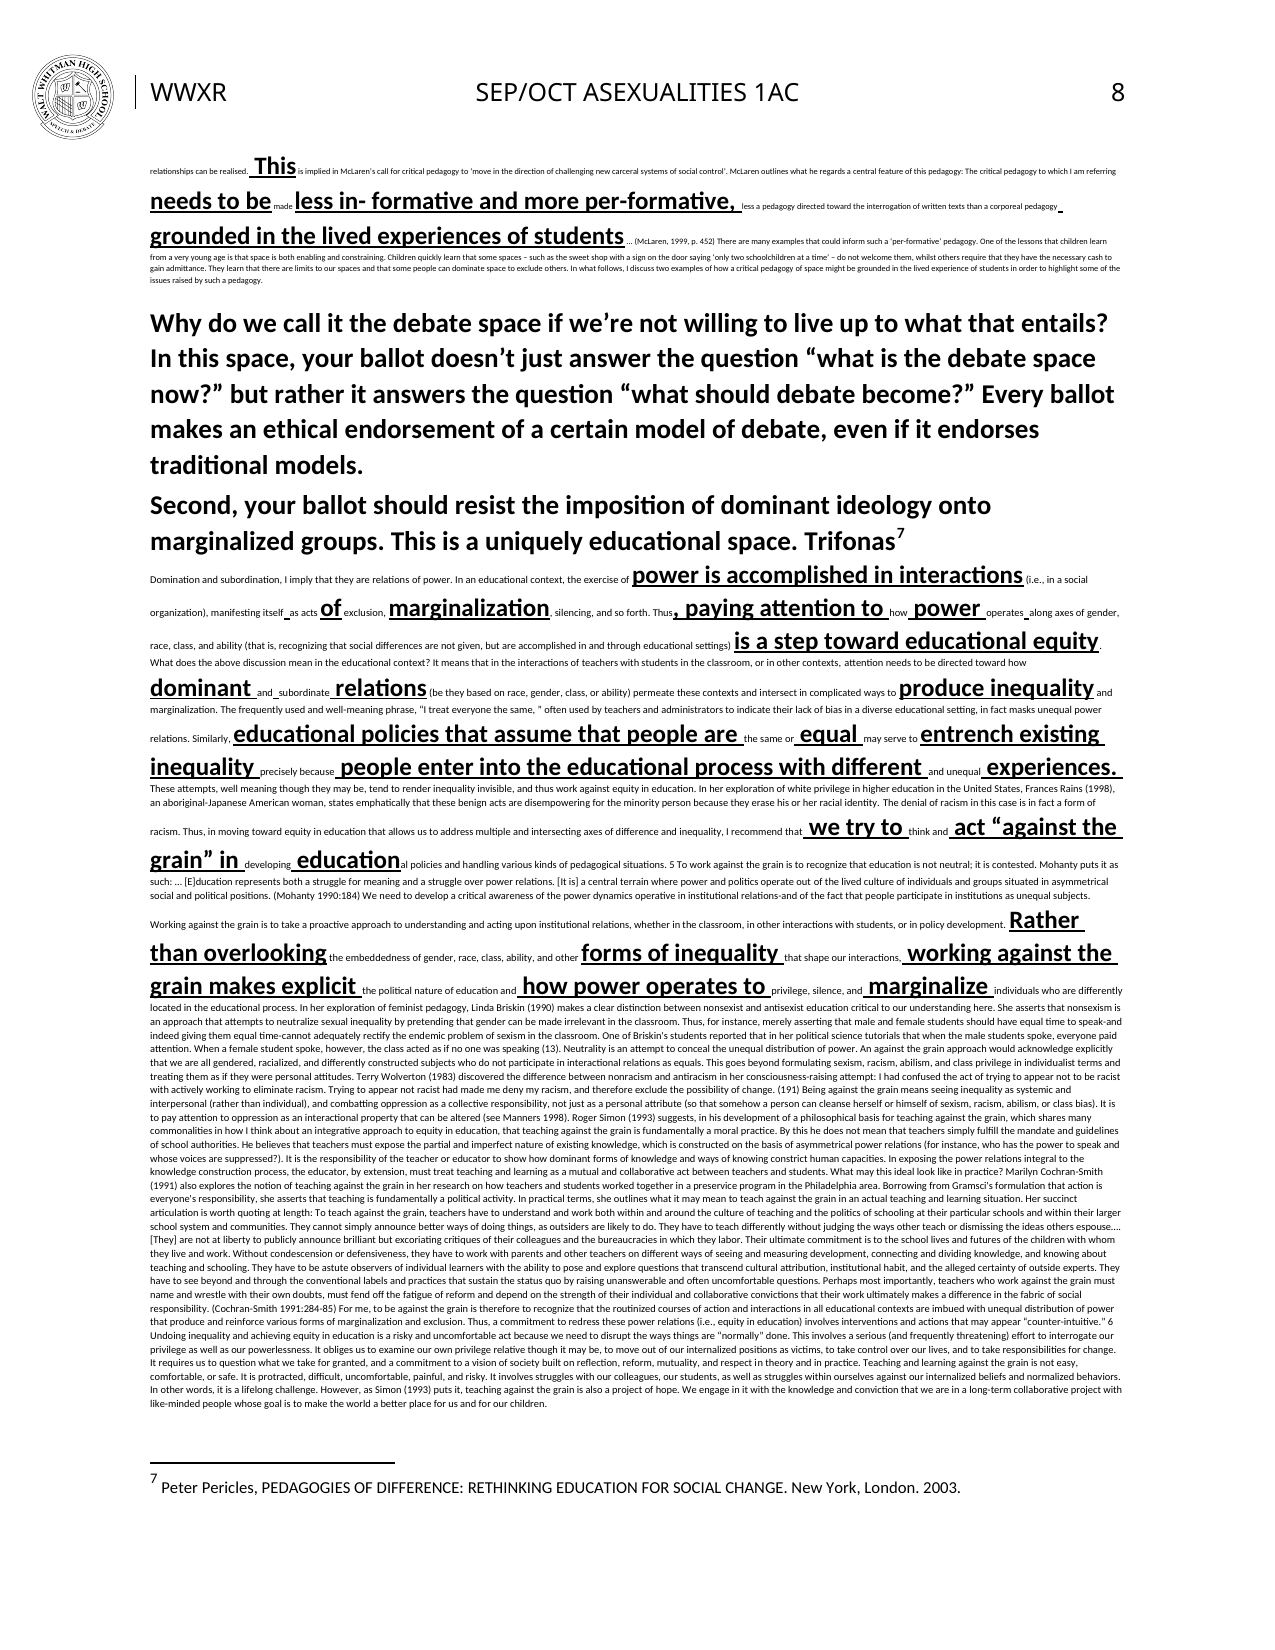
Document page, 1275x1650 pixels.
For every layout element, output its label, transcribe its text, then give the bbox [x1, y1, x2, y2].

subtitle Why do we call it the debate space if we’re not willing to live up to what that entails? In this space, your ballot doesn’t just answer the question “what is the debate space now?” but rather it answers the question “what should debate become?” Every ballot makes an ethical endorsement of a certain model of debate, even if it endorses traditional models. [150, 306, 1125, 481]
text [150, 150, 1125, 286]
subtitle Second, your ballot should resist the imposition of dominant ideology onto marginalized groups. This is a uniquely educational space. Trifonas [150, 488, 1125, 557]
picture [30, 53, 117, 141]
text Domination and subordination, I imply that they are relations of power. In an educational context, the exercise of power is accomplished in interactions (i.e., in a social organization), manifesting itself as acts of exclusion, marginalization, silencing, and so forth. Thus, paying attention to how power operates along axes of gender, race, class, and ability (that is, recognizing that social differences are not given, but are accomplished in and through educational settings) is a step toward educational equity. What does the above discussion mean in the educational context? It means that in the interactions of teachers with students in the classroom, or in other contexts, attention needs to be directed toward how dominant and subordinate relations (be they based on race, gender, class, or ability) permeate these contexts and intersect in complicated ways to produce inequality and marginalization. The frequently used and well-meaning phrase, “I treat everyone the same, ” often used by teachers and administrators to indicate their lack of bias in a diverse educational setting, in fact masks unequal power relations. Similarly, educational policies that assume that people are the same or equal may serve to entrench existing inequality precisely because people enter into the educational process with different and unequal experiences. These attempts, well meaning though they may be, tend to render inequality invisible, and thus work against equity in education. In her exploration of white privilege in higher education in the United States, Frances Rains (1998), an aboriginal-Japanese American woman, states emphatically that these benign acts are disempowering for the minority person because they erase his or her racial identity. The denial of racism in this case is in fact a form of racism. Thus, in moving toward equity in education that allows us to address multiple and intersecting axes of difference and inequality, I recommend that we try to think and act “against the grain” in developing educational policies and handling various kinds of pedagogical situations. 5 To work against the grain is to recognize that education is not neutral; it is contested. Mohanty puts it as such: … [E]ducation represents both a struggle for meaning and a struggle over power relations. [It is] a central terrain where power and politics operate out of the lived culture of individuals and groups situated in asymmetrical social and political positions. (Mohanty 1990:184) We need to develop a critical awareness of the power dynamics operative in institutional relations-and of the fact that people participate in institutions as unequal subjects. Working against the grain is to take a proactive approach to understanding and acting upon institutional relations, whether in the classroom, in other interactions with students, or in policy development. Rather than overlooking the embeddedness of gender, race, class, ability, and other forms of inequality that shape our interactions, working against the grain makes explicit the political nature of education and how power operates to privilege, silence, and marginalize individuals who are differently located in the educational process. In her exploration of feminist pedagogy, Linda Briskin (1990) makes a clear distinction between nonsexist and antisexist education critical to our understanding here. She asserts that nonsexism is an approach that attempts to neutralize sexual inequality by pretending that gender can be made irrelevant in the classroom. Thus, for instance, merely asserting that male and female students should have equal time to speak-and indeed giving them equal time-cannot adequately rectify the endemic problem of sexism in the classroom. One of Briskin's students reported that in her political science tutorials that when the male students spoke, everyone paid attention. When a female student spoke, however, the class acted as if no one was speaking (13). Neutrality is an attempt to conceal the unequal distribution of power. An against the grain approach would acknowledge explicitly that we are all gendered, racialized, and differently constructed subjects who do not participate in interactional relations as equals. This goes beyond formulating sexism, racism, abilism, and class privilege in individualist terms and treating them as if they were personal attitudes. Terry Wolverton (1983) discovered the difference between nonracism and antiracism in her consciousness-raising attempt: I had confused the act of trying to appear not to be racist with actively working to eliminate racism. Trying to appear not racist had made me deny my racism, and therefore exclude the possibility of change. (191) Being against the grain means seeing inequality as systemic and interpersonal (rather than individual), and combatting oppression as a collective responsibility, not just as a personal attribute (so that somehow a person can cleanse herself or himself of sexism, racism, abilism, or class bias). It is to pay attention to oppression as an interactional property that can be altered (see Manners 1998). Roger Simon (1993) suggests, in his development of a philosophical basis for teaching against the grain, which shares many commonalities in how I think about an integrative approach to equity in education, that teaching against the grain is fundamentally a moral practice. By this he does not mean that teachers simply fulfill the mandate and guidelines of school authorities. He believes that teachers must expose the partial and imperfect nature of existing knowledge, which is constructed on the basis of asymmetrical power relations (for instance, who has the power to speak and whose voices are suppressed?). It is the responsibility of the teacher or educator to show how dominant forms of knowledge and ways of knowing constrict human capacities. In exposing the power relations integral to the knowledge construction process, the educator, by extension, must treat teaching and learning as a mutual and collaborative act between teachers and students. What may this ideal look like in practice? Marilyn Cochran-Smith (1991) also explores the notion of teaching against the grain in her research on how teachers and students worked together in a preservice program in the Philadelphia area. Borrowing from Gramsci's formulation that action is everyone's responsibility, she asserts that teaching is fundamentally a political activity. In practical terms, she outlines what it may mean to teach against the grain in an actual teaching and learning situation. Her succinct articulation is worth quoting at length: To teach against the grain, teachers have to understand and work both within and around the culture of teaching and the politics of schooling at their particular schools and within their larger school system and communities. They cannot simply announce better ways of doing things, as outsiders are likely to do. They have to teach differently without judging the ways other teach or dismissing the ideas others espouse…. [They] are not at liberty to publicly announce brilliant but excoriating critiques of their colleagues and the bureaucracies in which they labor. Their ultimate commitment is to the school lives and futures of the children with whom they live and work. Without condescension or defensiveness, they have to work with parents and other teachers on different ways of seeing and measuring development, connecting and dividing knowledge, and knowing about teaching and schooling. They have to be astute observers of individual learners with the ability to pose and explore questions that transcend cultural attribution, institutional habit, and the alleged certainty of outside experts. They have to see beyond and through the conventional labels and practices that sustain the status quo by raising unanswerable and often uncomfortable questions. Perhaps most importantly, teachers who work against the grain must name and wrestle with their own doubts, must fend off the fatigue of reform and depend on the strength of their individual and collaborative convictions that their work ultimately makes a difference in the fabric of social responsibility. (Cochran-Smith 1991:284-85) For me, to be against the grain is therefore to recognize that the routinized courses of action and interactions in all educational contexts are imbued with unequal distribution of power that produce and reinforce various forms of marginalization and exclusion. Thus, a commitment to redress these power relations (i.e., equity in education) involves interventions and actions that may appear “counter-intuitive.” 6 Undoing inequality and achieving equity in education is a risky and uncomfortable act because we need to disrupt the ways things are “normally” done. This involves a serious (and frequently threatening) effort to interrogate our privilege as well as our powerlessness. It obliges us to examine our own privilege relative though it may be, to move out of our internalized positions as victims, to take control over our lives, and to take responsibilities for change. It requires us to question what we take for granted, and a commitment to a vision of society built on reflection, reform, mutuality, and respect in theory and in practice. Teaching and learning against the grain is not easy, comfortable, or safe. It is protracted, difficult, uncomfortable, painful, and risky. It involves struggles with our colleagues, our students, as well as struggles within ourselves against our internalized beliefs and normalized behaviors. In other words, it is a lifelong challenge. However, as Simon (1993) puts it, teaching against the grain is also a project of hope. We engage in it with the knowledge and conviction that we are in a long-term collaborative project with like-minded people whose goal is to make the world a better place for us and for our children. [150, 559, 1125, 1410]
